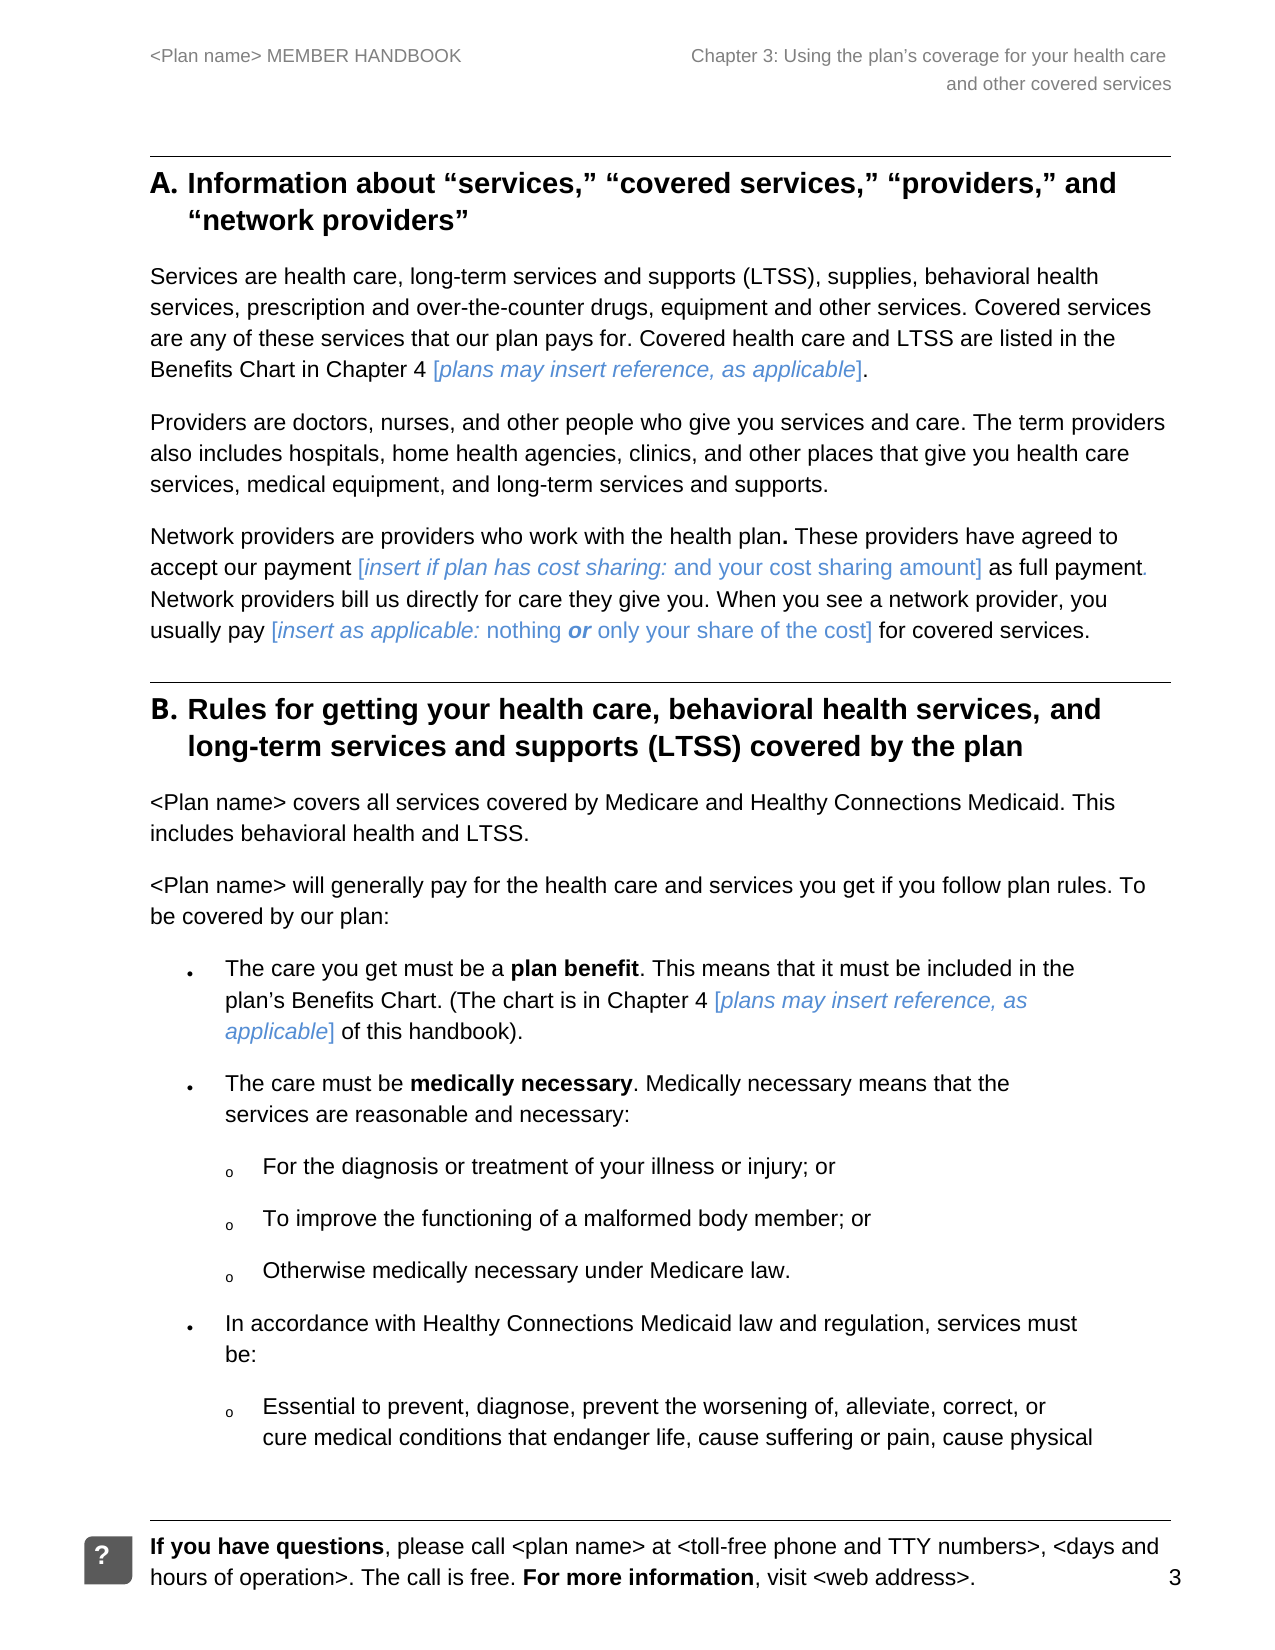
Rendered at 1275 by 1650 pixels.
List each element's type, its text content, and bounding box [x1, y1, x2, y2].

list In accordance with Healthy Connections Medicaid law and regulation, services must be: [187, 1306, 1096, 1368]
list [225, 1389, 1096, 1452]
text Services are health care, long-term services and supports (LTSS), supplies, behavioral health services, prescription and over-the-counter drugs, equipment and other services. Covered services are any of these services that our plan pays for. Covered health care and LTSS are listed in the Benefits Chart in Chapter 4 [plans may insert reference, as applicable]. [150, 259, 1171, 384]
subtitle Information about “services,” “covered services,” “providers,” and “network providers” [150, 157, 1171, 238]
list To improve the functioning of a malformed body member; or [225, 1202, 1096, 1233]
text Providers are doctors, nurses, and other people who give you services and care. The term providers also includes hospitals, home health agencies, clinics, and other places that give you health care services, medical equipment, and long-term services and supports. [150, 405, 1171, 499]
text Network providers are providers who work with the health plan. These providers have agreed to accept our payment [insert if plan has cost sharing: and your cost sharing amount] as full payment. Network providers bill us directly for care they give you. When you see a network provider, you usually pay [insert as applicable: nothing or only your share of the cost] for covered services. [150, 519, 1171, 644]
list The care must be medically necessary. Medically necessary means that the services are reasonable and necessary: [187, 1066, 1096, 1129]
list For the diagnosis or treatment of your illness or injury; or [225, 1150, 1096, 1181]
text <Plan name> covers all services covered by Medicare and Healthy Connections Medicaid. This includes behavioral health and LTSS. [150, 785, 1171, 848]
list The care you get must be a plan benefit. This means that it must be included in the plan’s Benefits Chart. (The chart is in Chapter 4 [plans may insert reference, as applicable] of this handbook). [187, 952, 1096, 1046]
subtitle Rules for getting your health care, behavioral health services, and long-term services and supports (LTSS) covered by the plan [150, 683, 1171, 764]
text <Plan name> will generally pay for the health care and services you get if you follow plan rules. To be covered by our plan: [150, 868, 1171, 931]
list Otherwise medically necessary under Medicare law. [225, 1254, 1096, 1285]
